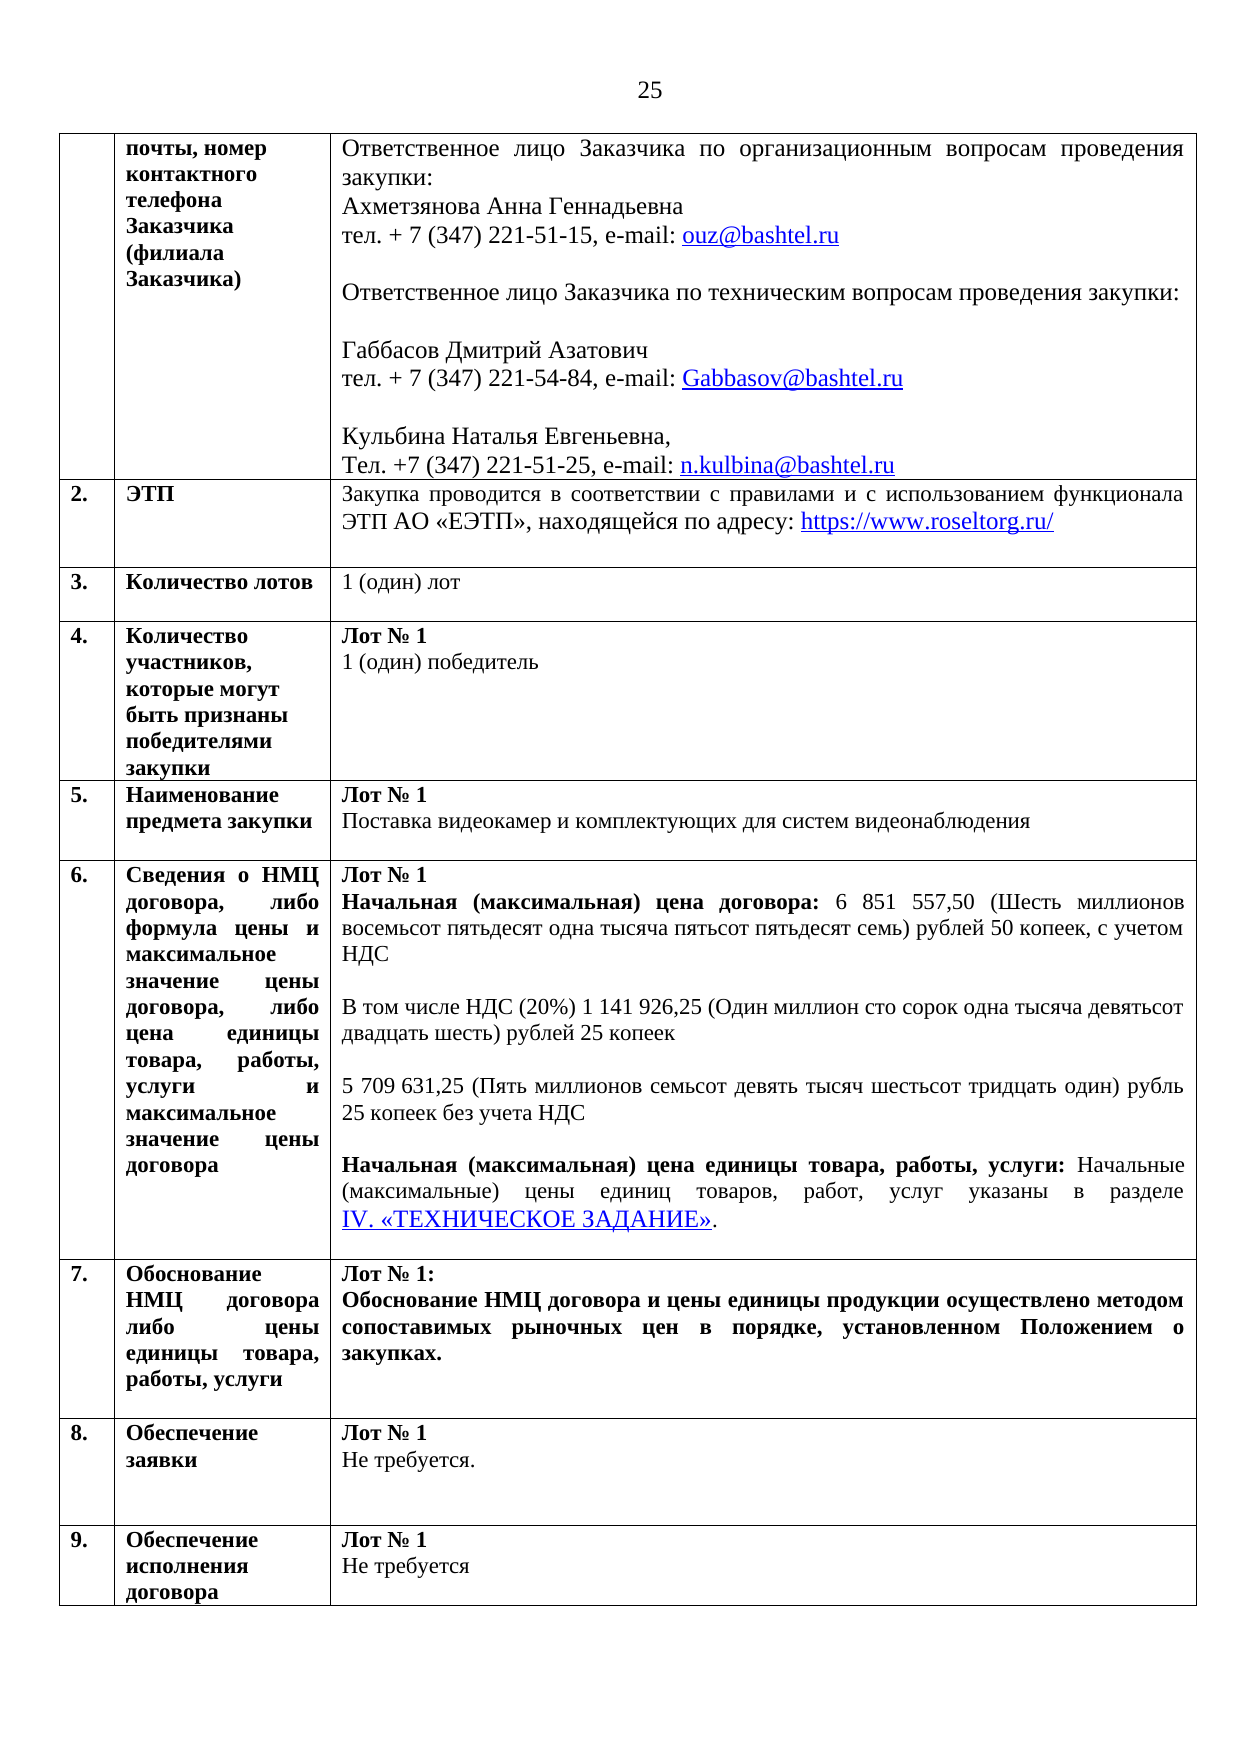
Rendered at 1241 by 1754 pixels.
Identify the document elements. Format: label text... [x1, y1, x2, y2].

table_cell [60, 568, 114, 621]
table_cell Наименование предмета закупки [115, 781, 330, 860]
table_cell Лот № 1: Обоснование НМЦ договора и цены единицы продукции осуществлено методом сопоставимых рыночных цен в порядке, установленном Положением о закупках. [331, 1260, 1196, 1418]
table_cell Лот № 1 Поставка видеокамер и комплектующих для систем видеонаблюдения [331, 781, 1196, 860]
table_cell Лот № 1 Не требуется. [331, 1419, 1196, 1525]
table_cell Лот № 1 Начальная (максимальная) цена договора: 6 851 557,50 (Шесть миллионов восемьсот пятьдесят одна тысяча пятьсот пятьдесят семь) рублей 50 копеек, с учетом НДС В том числе НДС (20%) 1 141 926,25 (Один миллион сто сорок одна тысяча девятьсот двадцать шесть) рублей 25 копеек 5 709 631,25 (Пять миллионов семьсот девять тысяч шестьсот тридцать один) рубль 25 копеек без учета НДС Начальная (максимальная) цена единицы товара, работы, услуги: Начальные (максимальные) цены единиц товаров, работ, услуг указаны в разделе IV. «ТЕХНИЧЕСКОЕ ЗАДАНИЕ». [331, 861, 1196, 1259]
table_cell Обеспечение исполнения договора [115, 1526, 330, 1605]
table_cell Закупка проводится в соответствии с правилами и с использованием функционала ЭТП АО «ЕЭТП», находящейся по адресу: https://www.roseltorg.ru/ [331, 480, 1196, 567]
table_cell Сведения о НМЦ договора, либо формула цены и максимальное значение цены договора, либо цена единицы товара, работы, услуги и максимальное значение цены договора [115, 861, 330, 1259]
table_cell Лот № 1 1 (один) победитель [331, 622, 1196, 780]
table_cell [60, 134, 114, 478]
table_cell ЭТП [115, 480, 330, 567]
table_cell Обоснование НМЦ договора либо цены единицы товара, работы, услуги [115, 1260, 330, 1418]
table_cell Количество участников, которые могут быть признаны победителями закупки [115, 622, 330, 780]
table_cell [60, 861, 114, 1259]
table_cell [60, 480, 114, 567]
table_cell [331, 134, 1196, 478]
table_cell [60, 1419, 114, 1525]
table_cell [60, 1260, 114, 1418]
table_cell Количество лотов [115, 568, 330, 621]
table_cell Лот № 1 Не требуется [331, 1526, 1196, 1605]
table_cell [115, 134, 330, 478]
table_cell [60, 781, 114, 860]
table_cell [60, 1526, 114, 1605]
table_cell [60, 622, 114, 780]
table_cell Обеспечение заявки [115, 1419, 330, 1525]
table_cell 1 (один) лот [331, 568, 1196, 621]
